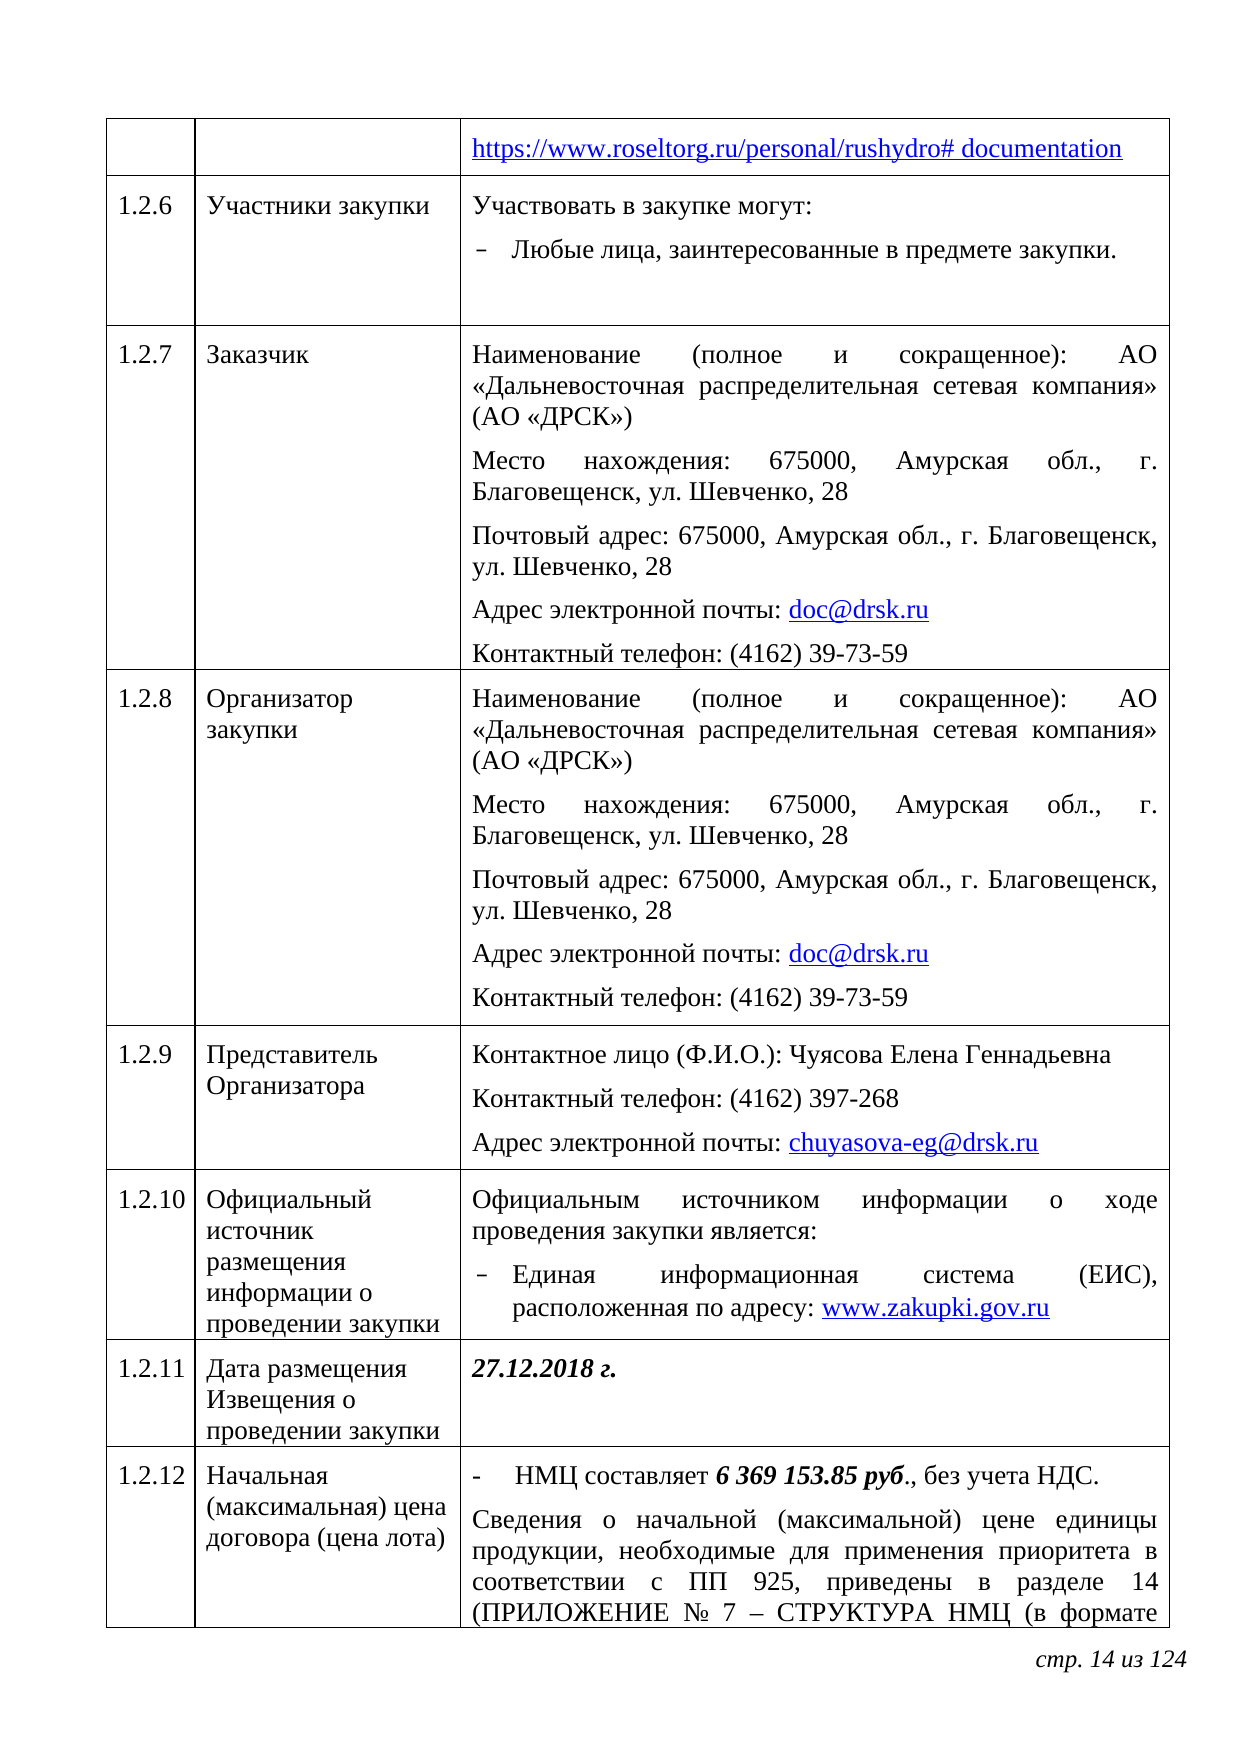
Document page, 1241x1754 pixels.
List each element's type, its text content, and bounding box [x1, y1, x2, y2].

table_cell 27.12.2018 г. [461, 1340, 1169, 1446]
table_cell Организатор закупки [196, 670, 460, 1025]
table_cell [107, 326, 194, 668]
table_cell [107, 1340, 194, 1446]
table_cell [107, 1447, 194, 1627]
table_cell Официальным источником информации о ходе проведения закупки является: Единая информационная система (ЕИС), расположенная по адресу: www.zakupki.gov.ru [461, 1170, 1169, 1338]
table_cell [196, 119, 460, 175]
table_cell [107, 176, 194, 324]
table_cell Контактное лицо (Ф.И.О.): Чуясова Елена Геннадьевна Контактный телефон: (4162) 397-268 Адрес электронной почты: chuyasova-eg@drsk.ru [461, 1026, 1169, 1169]
table_cell Заказчик [196, 326, 460, 668]
table_cell Представитель Организатора [196, 1026, 460, 1169]
table_cell Наименование (полное и сокращенное): АО «Дальневосточная распределительная сетевая компания» (АО «ДРСК») Место нахождения: 675000, Амурская обл., г. Благовещенск, ул. Шевченко, 28 Почтовый адрес: 675000, Амурская обл., г. Благовещенск, ул. Шевченко, 28 Адрес электронной почты: doc@drsk.ru Контактный телефон: (4162) 39-73-59 [461, 326, 1169, 668]
table_cell Участвовать в закупке могут: Любые лица, заинтересованные в предмете закупки. [461, 176, 1169, 324]
table_cell Участники закупки [196, 176, 460, 324]
table_cell [107, 1170, 194, 1338]
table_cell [461, 1447, 1169, 1627]
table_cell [461, 119, 1169, 175]
table_cell Наименование (полное и сокращенное): АО «Дальневосточная распределительная сетевая компания» (АО «ДРСК») Место нахождения: 675000, Амурская обл., г. Благовещенск, ул. Шевченко, 28 Почтовый адрес: 675000, Амурская обл., г. Благовещенск, ул. Шевченко, 28 Адрес электронной почты: doc@drsk.ru Контактный телефон: (4162) 39-73-59 [461, 670, 1169, 1025]
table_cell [196, 1447, 460, 1627]
table_cell [107, 1026, 194, 1169]
table_cell Официальный источник размещения информации о проведении закупки [196, 1170, 460, 1338]
table_cell Дата размещения Извещения о проведении закупки [196, 1340, 460, 1446]
table_cell [107, 670, 194, 1025]
table_cell [107, 119, 194, 175]
